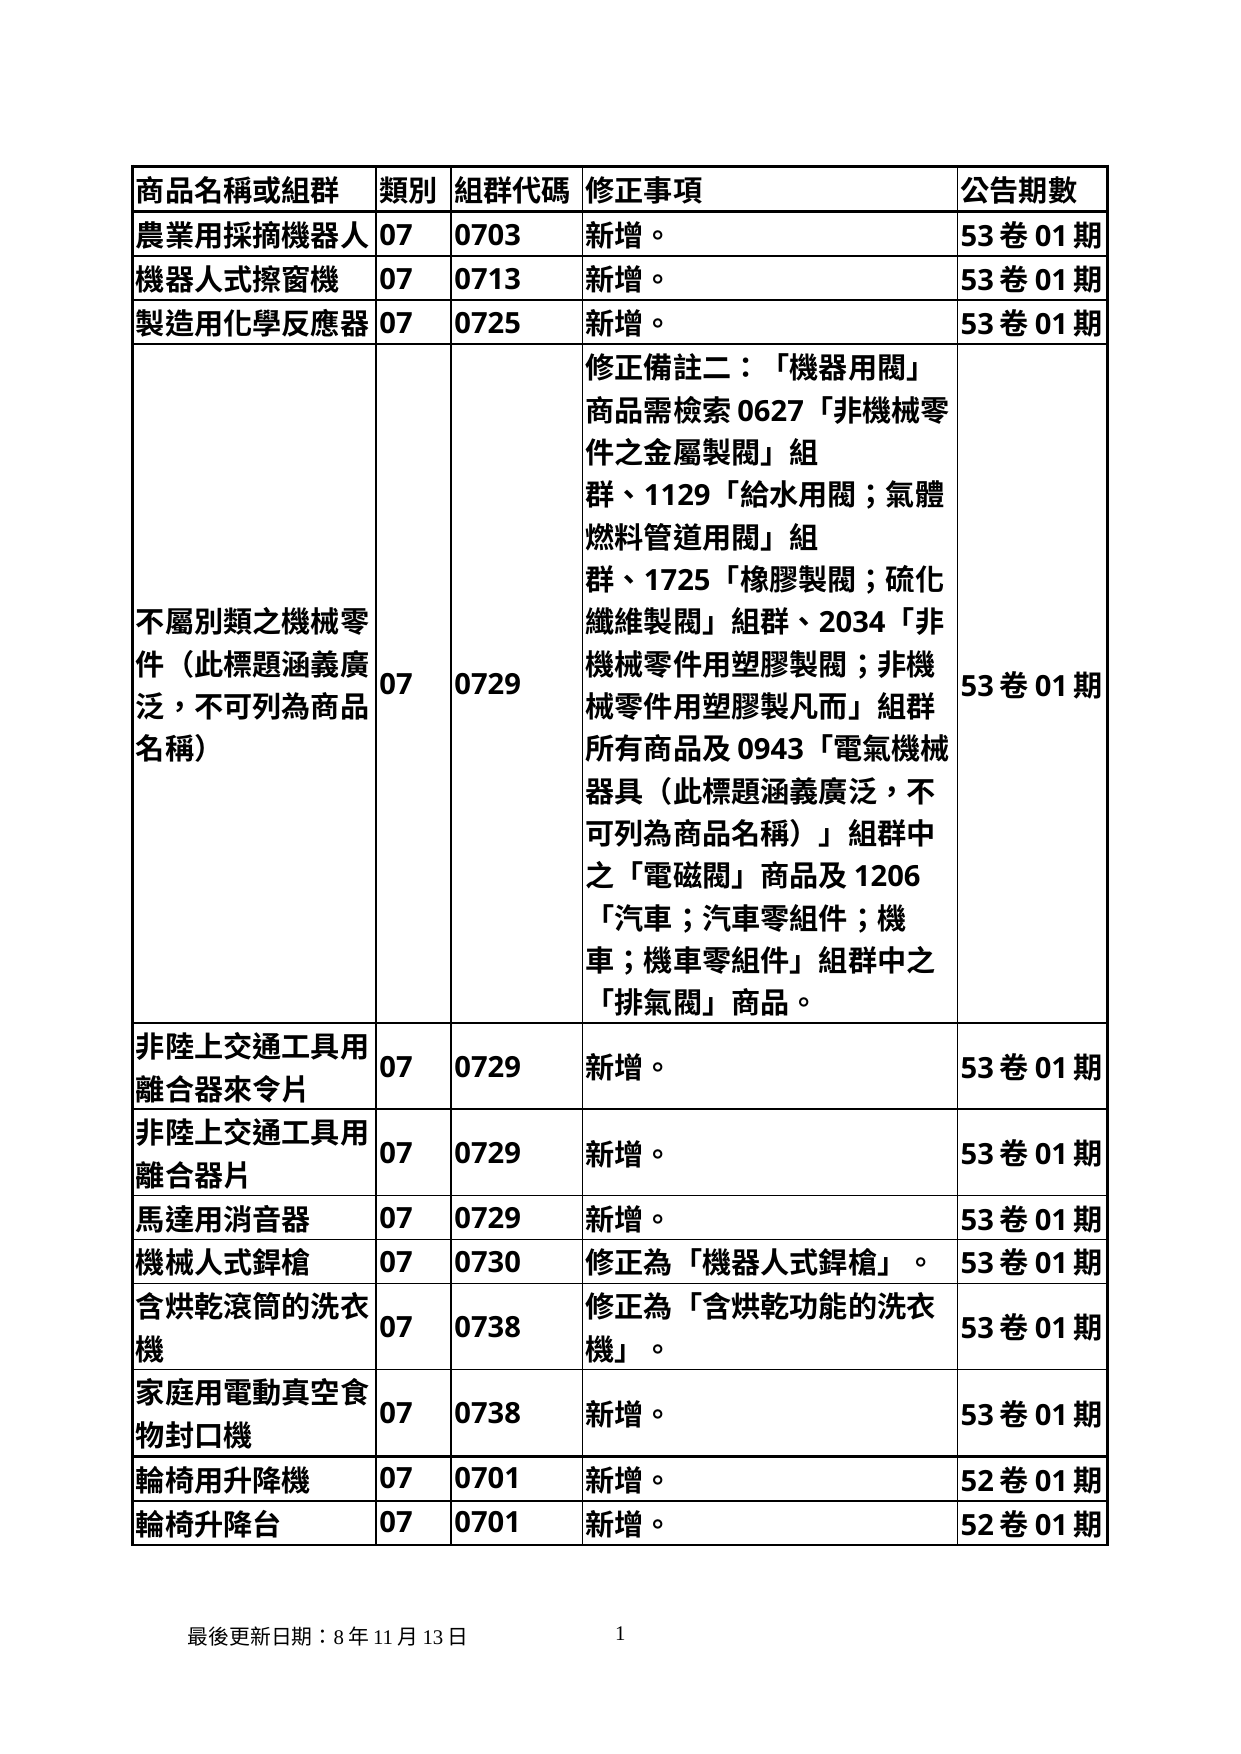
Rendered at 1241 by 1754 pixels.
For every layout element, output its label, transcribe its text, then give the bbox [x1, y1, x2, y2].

table_cell 07 [377, 257, 450, 299]
table_cell 新增。 [583, 1458, 957, 1500]
table_cell 07 [377, 1370, 450, 1455]
table_header 組群代碼 [452, 168, 582, 210]
table_cell 0730 [452, 1240, 582, 1282]
table_cell 不屬別類之機械零件（此標題涵義廣泛，不可列為商品名稱） [134, 345, 375, 1022]
table_cell 家庭用電動真空食物封口機 [134, 1370, 375, 1455]
table_cell 0729 [452, 1196, 582, 1238]
table_cell 新增。 [583, 301, 957, 343]
table_cell 07 [377, 1110, 450, 1194]
table_cell 52卷01期 [958, 1458, 1106, 1500]
table_cell 修正為「機器人式銲槍」。 [583, 1240, 957, 1282]
table_cell 07 [377, 1196, 450, 1238]
table_cell 含烘乾滾筒的洗衣機 [134, 1284, 375, 1368]
table_cell 0729 [452, 1024, 582, 1108]
table_cell 53卷01期 [958, 1024, 1106, 1108]
table_cell 0713 [452, 257, 582, 299]
table_cell 新增。 [583, 1370, 957, 1455]
table_cell 0701 [452, 1502, 582, 1544]
table_cell 0725 [452, 301, 582, 343]
table_cell 07 [377, 301, 450, 343]
table_cell 53卷01期 [958, 1284, 1106, 1368]
table_cell 53卷01期 [958, 213, 1106, 255]
table_cell 新增。 [583, 213, 957, 255]
table_cell 07 [377, 1458, 450, 1500]
table_cell 非陸上交通工具用離合器片 [134, 1110, 375, 1194]
table_cell 07 [377, 1240, 450, 1282]
table_cell 新增。 [583, 1110, 957, 1194]
table_cell 07 [377, 213, 450, 255]
table_header 公告期數 [958, 168, 1106, 210]
table_cell 新增。 [583, 1502, 957, 1544]
table_header 類別 [377, 168, 450, 210]
table_cell 53卷01期 [958, 301, 1106, 343]
table_header 商品名稱或組群 [134, 168, 375, 210]
table_cell 非陸上交通工具用離合器來令片 [134, 1024, 375, 1108]
table_cell 53卷01期 [958, 1370, 1106, 1455]
table_cell 馬達用消音器 [134, 1196, 375, 1238]
table_cell 新增。 [583, 257, 957, 299]
table_cell 52卷01期 [958, 1502, 1106, 1544]
table_cell 輪椅用升降機 [134, 1458, 375, 1500]
table_cell 修正為「含烘乾功能的洗衣機」。 [583, 1284, 957, 1368]
table_cell 0729 [452, 1110, 582, 1194]
table_header 修正事項 [583, 168, 957, 210]
table_cell 07 [377, 1502, 450, 1544]
table_cell 農業用採摘機器人 [134, 213, 375, 255]
table_cell 機器人式擦窗機 [134, 257, 375, 299]
table_cell 輪椅升降台 [134, 1502, 375, 1544]
table_cell 07 [377, 1284, 450, 1368]
table_cell 修正備註二：「機器用閥」商品需檢索0627「非機械零件之金屬製閥」組群、1129「給水用閥；氣體燃料管道用閥」組群、1725「橡膠製閥；硫化纖維製閥」組群、2034「非機械零件用塑膠製閥；非機械零件用塑膠製凡而」組群所有商品及0943「電氣機械器具（此標題涵義廣泛，不可列為商品名稱）」組群中之「電磁閥」商品及1206「汽車；汽車零組件；機車；機車零組件」組群中之「排氣閥」商品。 [583, 345, 957, 1022]
table_cell 53卷01期 [958, 1110, 1106, 1194]
table_cell 0738 [452, 1370, 582, 1455]
table_cell 0703 [452, 213, 582, 255]
table_cell 07 [377, 1024, 450, 1108]
table_cell 0701 [452, 1458, 582, 1500]
table_cell 53卷01期 [958, 1240, 1106, 1282]
table_cell 新增。 [583, 1196, 957, 1238]
table_cell 53卷01期 [958, 345, 1106, 1022]
table_cell 07 [377, 345, 450, 1022]
table_cell 新增。 [583, 1024, 957, 1108]
table_cell 53卷01期 [958, 1196, 1106, 1238]
table_cell 製造用化學反應器 [134, 301, 375, 343]
table_cell 機械人式銲槍 [134, 1240, 375, 1282]
table_cell 0738 [452, 1284, 582, 1368]
table_cell 0729 [452, 345, 582, 1022]
table_cell 53卷01期 [958, 257, 1106, 299]
